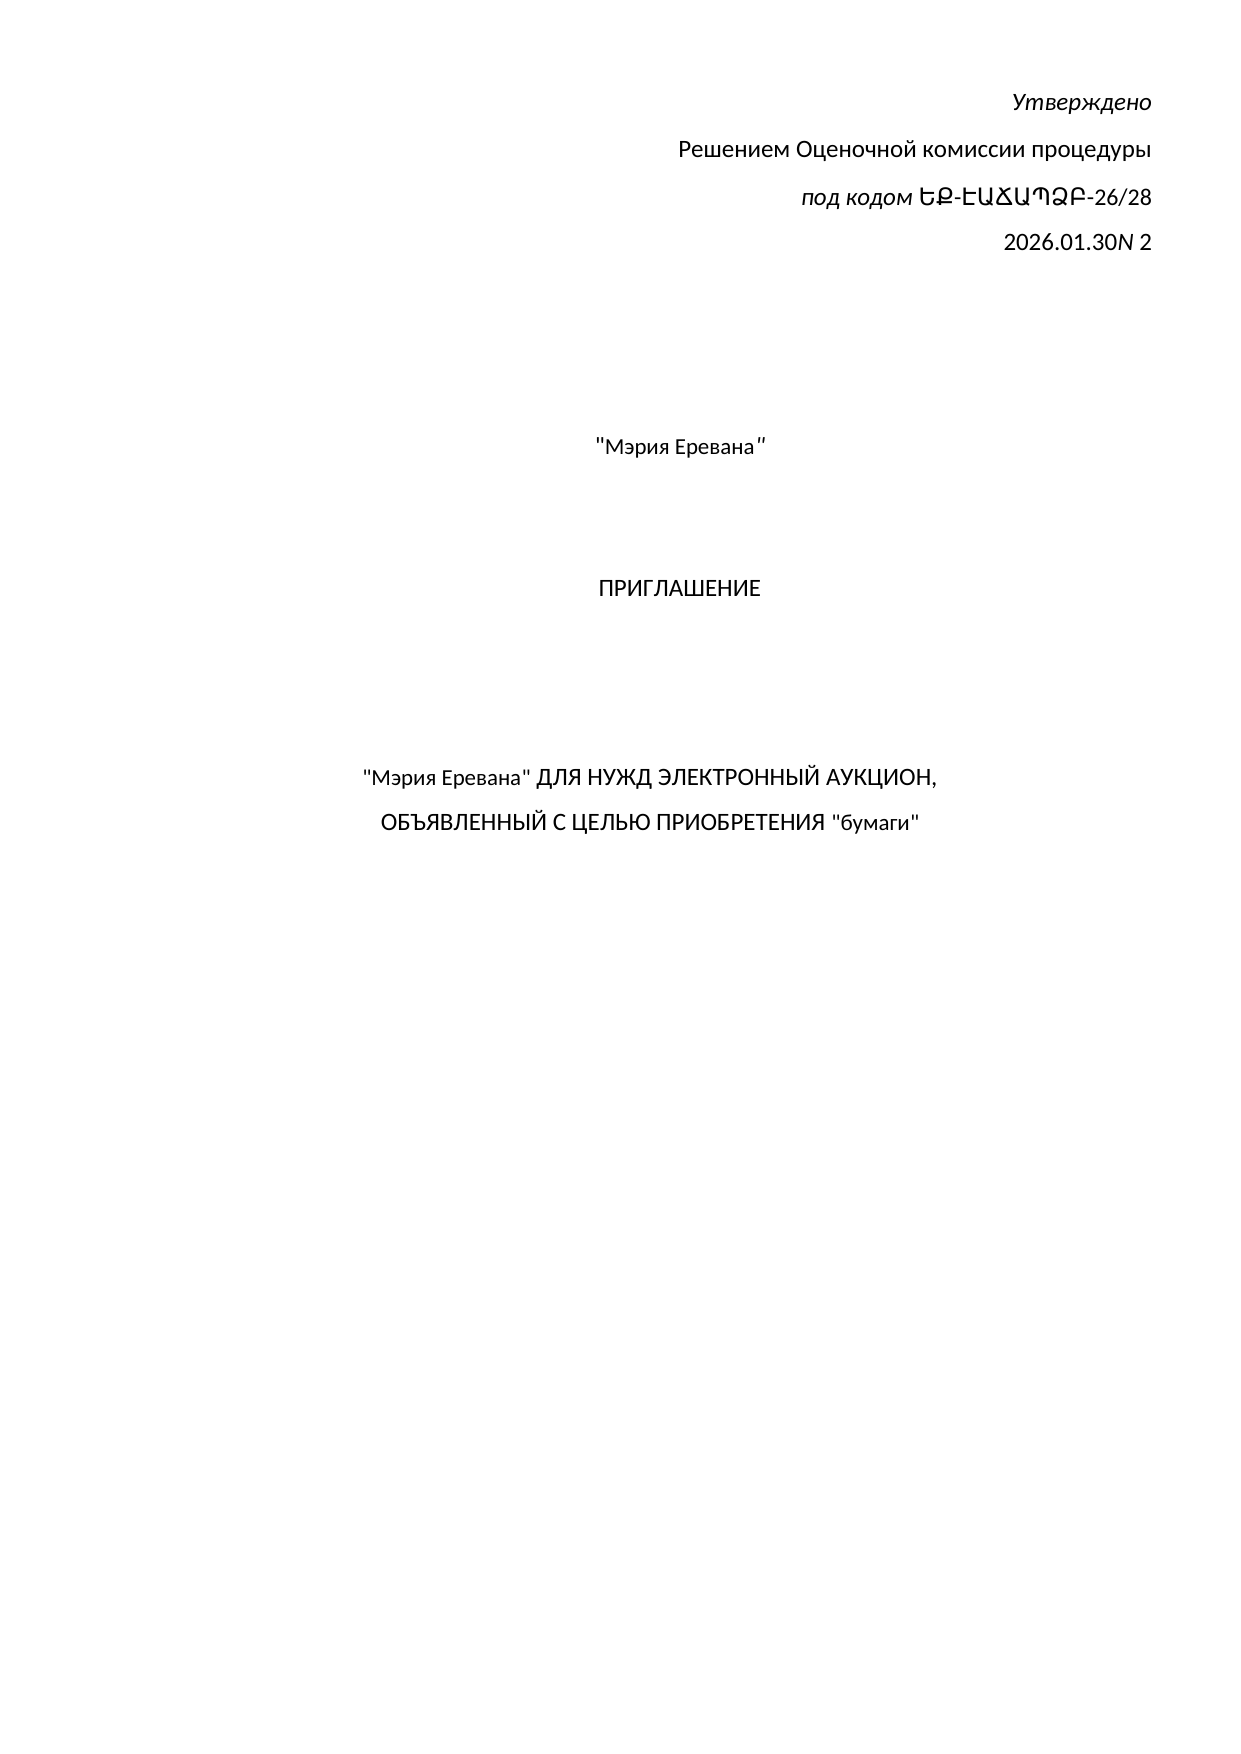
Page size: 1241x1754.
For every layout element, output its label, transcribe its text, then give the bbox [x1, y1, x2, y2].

text ОБЪЯВЛЕННЫЙ С ЦЕЛЬЮ ПРИОБРЕТЕНИЯ "бумаги" [148, 807, 1152, 837]
text ПРИГЛАШЕНИЕ [148, 572, 1152, 603]
text Утверждено [148, 86, 1152, 117]
text "Мэрия Еревана" ДЛЯ НУЖД ЭЛЕКТРОННЫЙ АУКЦИОН, [148, 761, 1152, 791]
text под кодом ԵՔ-ԷԱՃԱՊՁԲ-26/28 2026.01.30 N 2 [148, 181, 1152, 257]
text Решением Оценочной комиссии процедуры [148, 134, 1152, 164]
text "Мэрия Еревана" [148, 431, 1152, 461]
